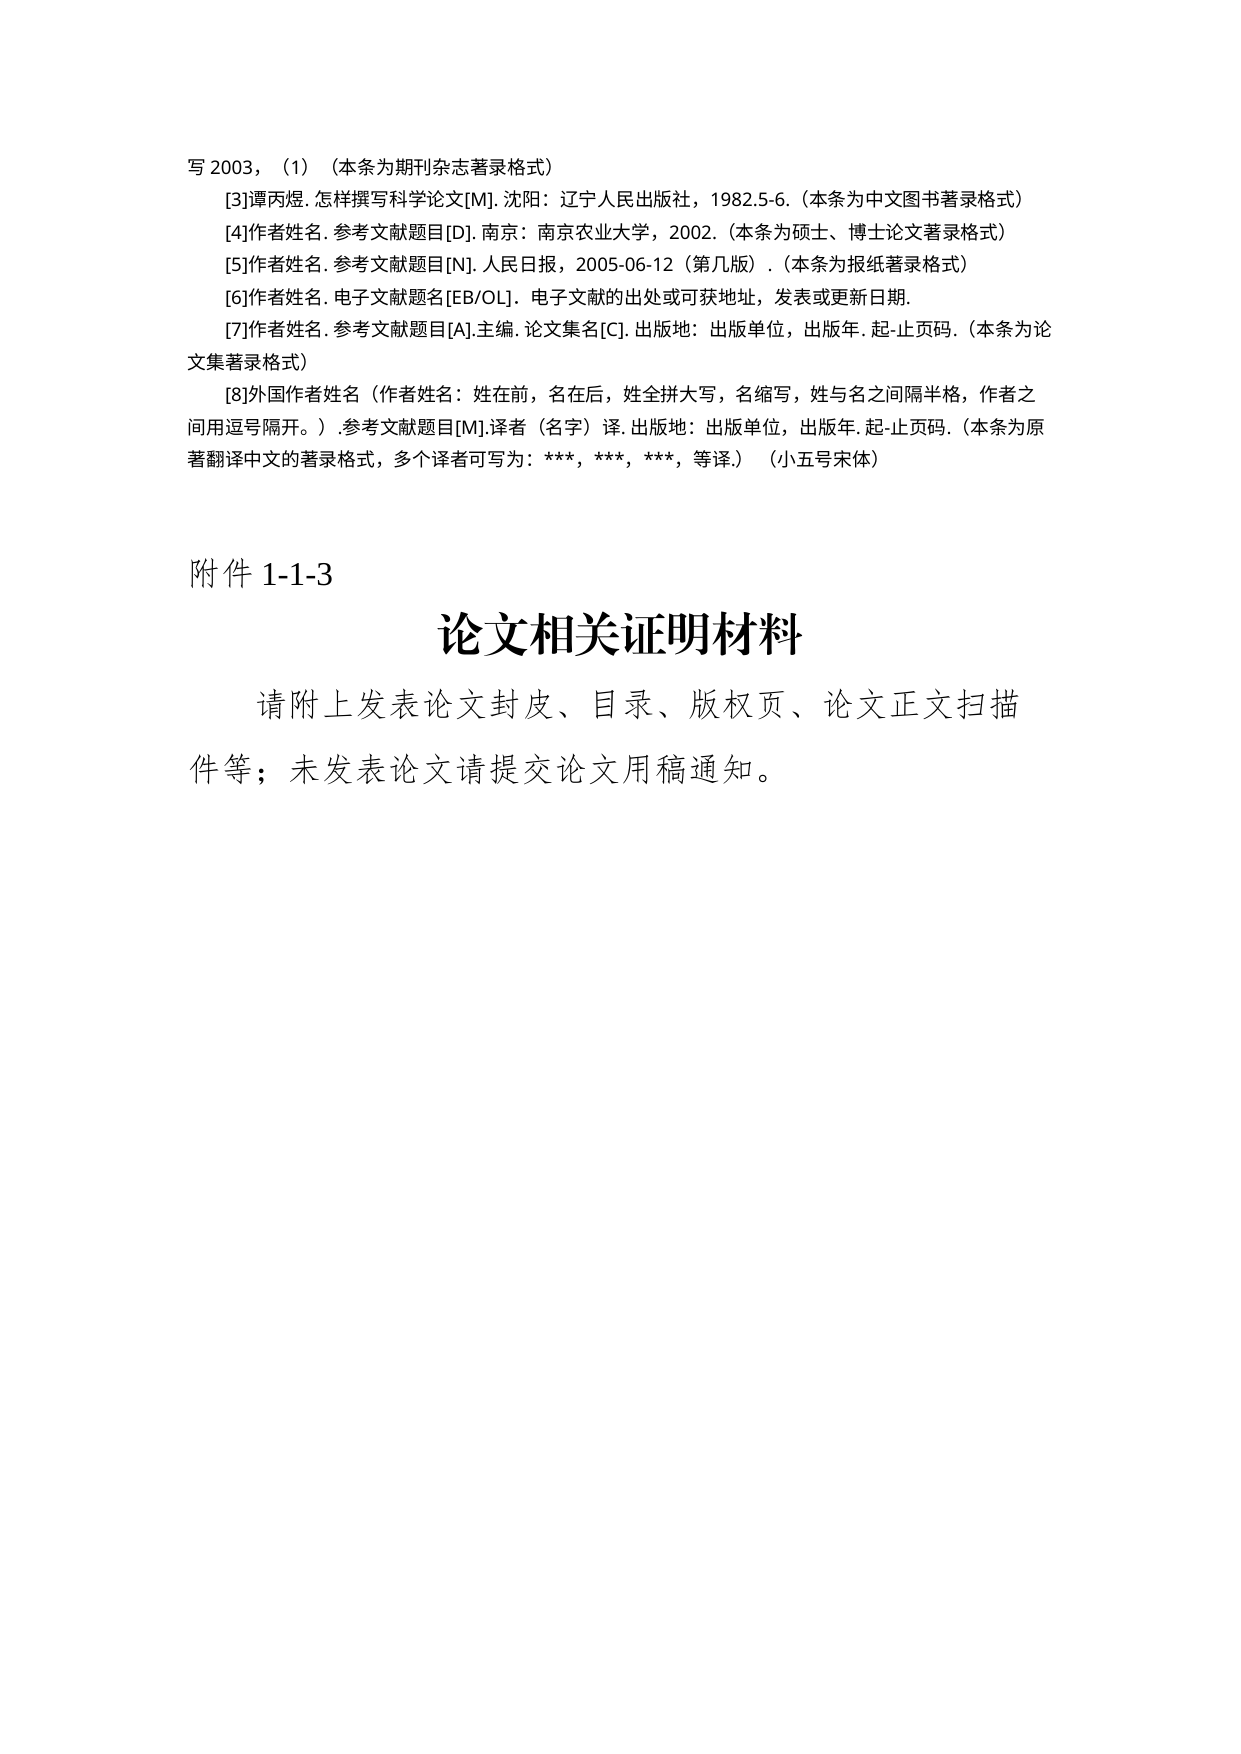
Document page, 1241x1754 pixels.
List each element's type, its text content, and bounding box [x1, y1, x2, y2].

text 附件1-1-3 [187, 540, 1053, 605]
text [4]作者姓名. 参考文献题目[D]. 南京：南京农业大学，2002.（本条为硕士、博士论文著录格式） [187, 215, 1053, 247]
text [5]作者姓名. 参考文献题目[N]. 人民日报，2005-06-12（第几版）.（本条为报纸著录格式） [187, 247, 1053, 280]
text [8]外国作者姓名（作者姓名：姓在前，名在后，姓全拼大写，名缩写，姓与名之间隔半格，作者之间用逗号隔开。）.参考文献题目[M].译者（名字）译. 出版地：出版单位，出版年. 起-止页码.（本条为原著翻译中文的著录格式，多个译者可写为：***，***，***，等译.） （小五号宋体） [187, 377, 1053, 475]
text 请附上发表论文封皮、目录、版权页、论文正文扫描件等；未发表论文请提交论文用稿通知。 [187, 670, 1053, 800]
text [6]作者姓名. 电子文献题名[EB/OL]．电子文献的出处或可获地址，发表或更新日期. [187, 280, 1053, 312]
text [3]谭丙煜. 怎样撰写科学论文[M]. 沈阳：辽宁人民出版社，1982.5-6.（本条为中文图书著录格式） [187, 182, 1053, 215]
text [7]作者姓名. 参考文献题目[A].主编. 论文集名[C]. 出版地：出版单位，出版年. 起-止页码.（本条为论文集著录格式） [187, 312, 1053, 377]
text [187, 150, 1053, 182]
text 论文相关证明材料 [187, 605, 1053, 670]
